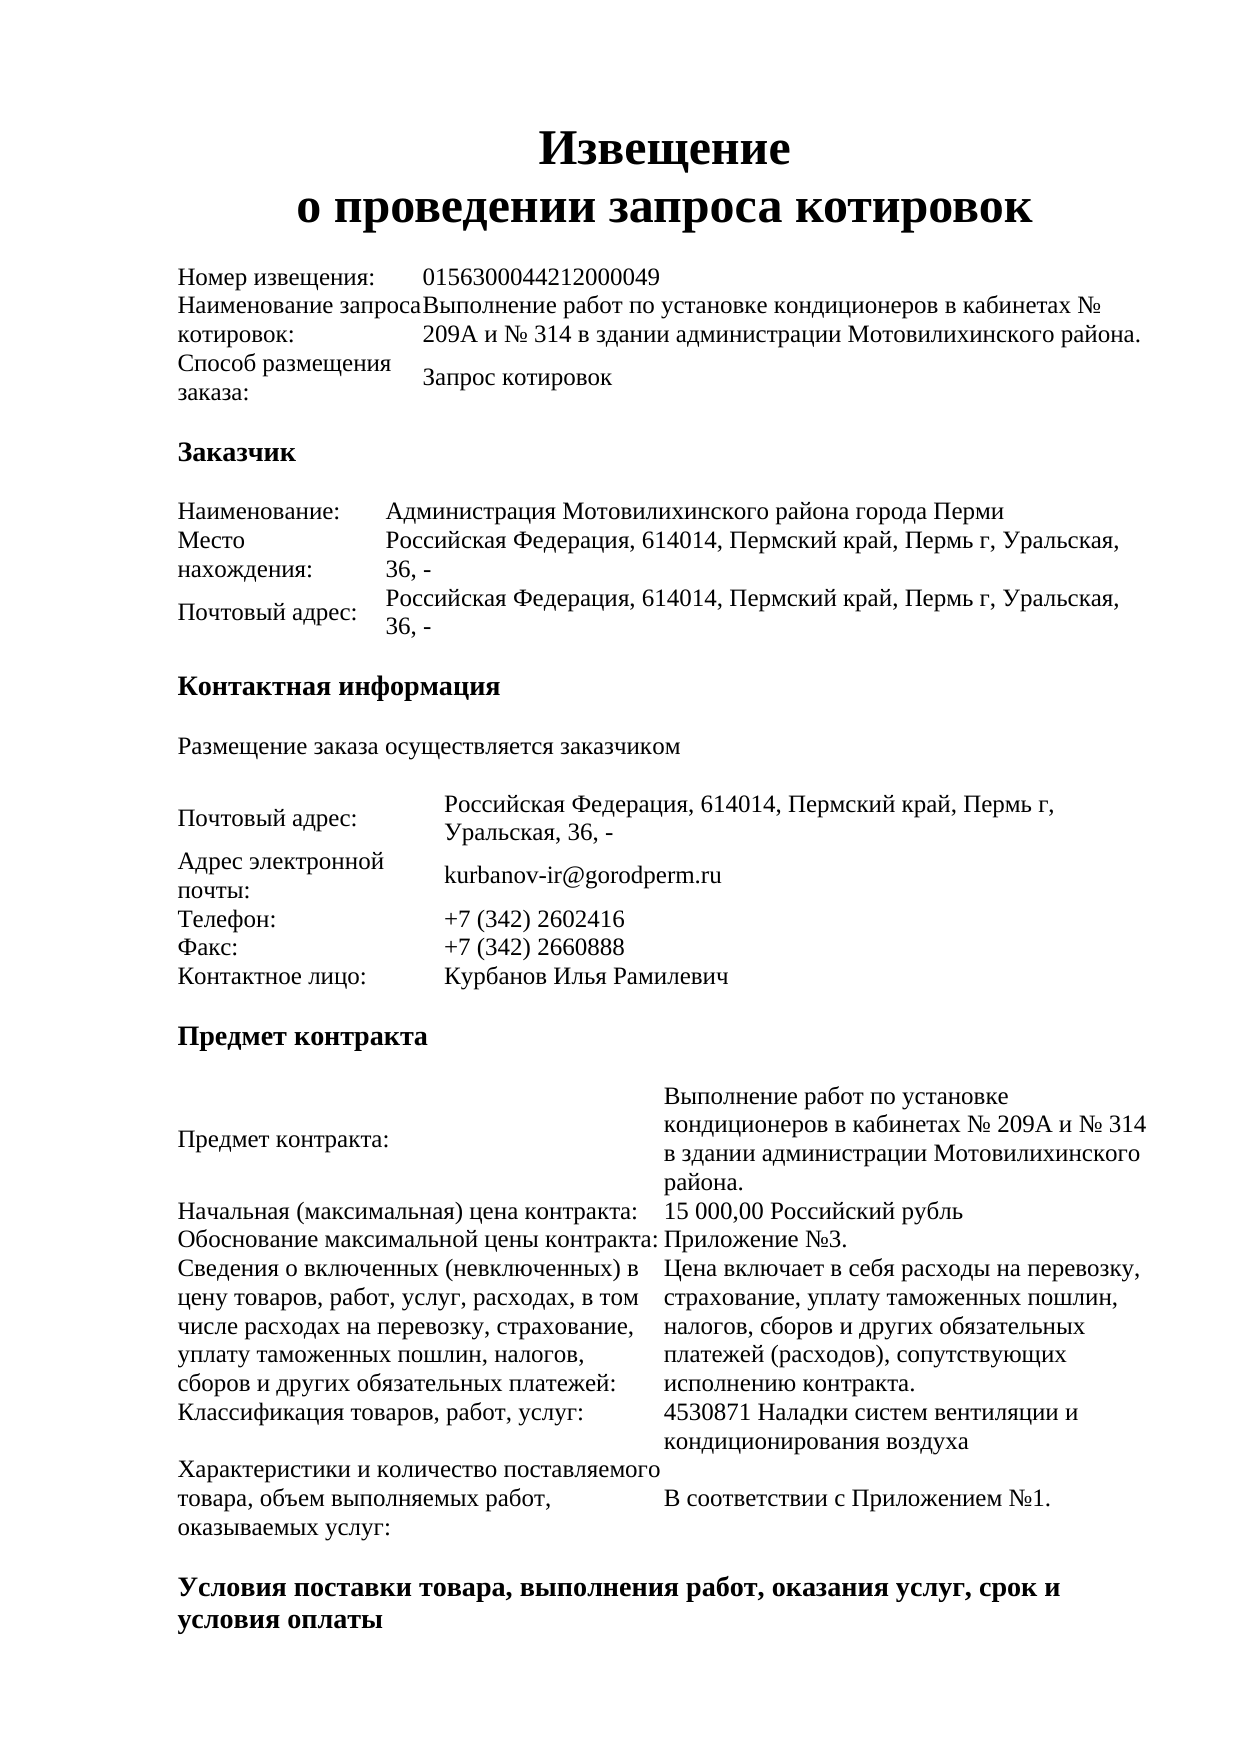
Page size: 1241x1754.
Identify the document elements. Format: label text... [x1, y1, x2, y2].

text о проведении запроса котировок [177, 176, 1152, 233]
table_cell Телефон: [177, 904, 444, 932]
table_header 0156300044212000049 [423, 262, 1152, 291]
table_cell Обоснование максимальной цены контракта: [177, 1225, 663, 1253]
table_cell +7 (342) 2602416 [444, 904, 1152, 932]
table_cell Факс: [177, 933, 444, 961]
table_header Почтовый адрес: [177, 789, 444, 846]
table_cell Способ размещения заказа: [177, 348, 422, 406]
table_cell Сведения о включенных (невключенных) в цену товаров, работ, услуг, расходах, в том числе расходах на перевозку, страхование, уплату таможенных пошлин, налогов, сборов и других обязательных платежей: [177, 1253, 663, 1397]
table_cell Почтовый адрес: [177, 583, 385, 640]
table_cell Классификация товаров, работ, услуг: [177, 1397, 663, 1454]
table_cell 4530871 Наладки систем вентиляции и кондиционирования воздуха [664, 1397, 1152, 1454]
text Заказчик [177, 435, 1152, 467]
table_cell Выполнение работ по установке кондиционеров в кабинетах № 209А и № 314 в здании администрации Мотовилихинского района. [423, 291, 1152, 348]
text Размещение заказа осуществляется заказчиком [177, 731, 1152, 759]
table_header Номер извещения: [177, 262, 422, 291]
text Контактная информация [177, 669, 1152, 702]
table_cell Начальная (максимальная) цена контракта: [177, 1196, 663, 1224]
table_cell Цена включает в себя расходы на перевозку, страхование, уплату таможенных пошлин, налогов, сборов и других обязательных платежей (расходов), сопутствующих исполнению контракта. [664, 1253, 1152, 1397]
table_cell +7 (342) 2660888 [444, 933, 1152, 961]
table_cell Адрес электронной почты: [177, 846, 444, 904]
table_cell Место нахождения: [177, 525, 385, 583]
table_cell Приложение №3. [664, 1225, 1152, 1253]
table_header Наименование: [177, 496, 385, 525]
table_cell Характеристики и количество поставляемого товара, объем выполняемых работ, оказываемых услуг: [177, 1455, 663, 1541]
table_cell В соответствии с Приложением №1. [664, 1455, 1152, 1541]
table_cell Курбанов Илья Рамилевич [444, 961, 1152, 990]
table_header Предмет контракта: [177, 1081, 663, 1196]
table_header Российская Федерация, 614014, Пермский край, Пермь г, Уральская, 36, - [444, 789, 1152, 846]
text Предмет контракта [177, 1019, 1152, 1052]
text Извещение [177, 118, 1152, 176]
table_header Выполнение работ по установке кондиционеров в кабинетах № 209А и № 314 в здании администрации Мотовилихинского района. [664, 1081, 1152, 1196]
table_cell Российская Федерация, 614014, Пермский край, Пермь г, Уральская, 36, - [385, 525, 1152, 583]
table_cell Контактное лицо: [177, 961, 444, 990]
table_cell Запрос котировок [423, 348, 1152, 406]
table_cell Российская Федерация, 614014, Пермский край, Пермь г, Уральская, 36, - [385, 583, 1152, 640]
table_cell Наименование запроса котировок: [177, 291, 422, 348]
table_cell kurbanov-ir@gorodperm.ru [444, 846, 1152, 904]
table_cell 15 000,00 Российский рубль [664, 1196, 1152, 1224]
table_header Администрация Мотовилихинского района города Перми [385, 496, 1152, 525]
text Условия поставки товара, выполнения работ, оказания услуг, срок и условия оплаты [177, 1570, 1152, 1635]
